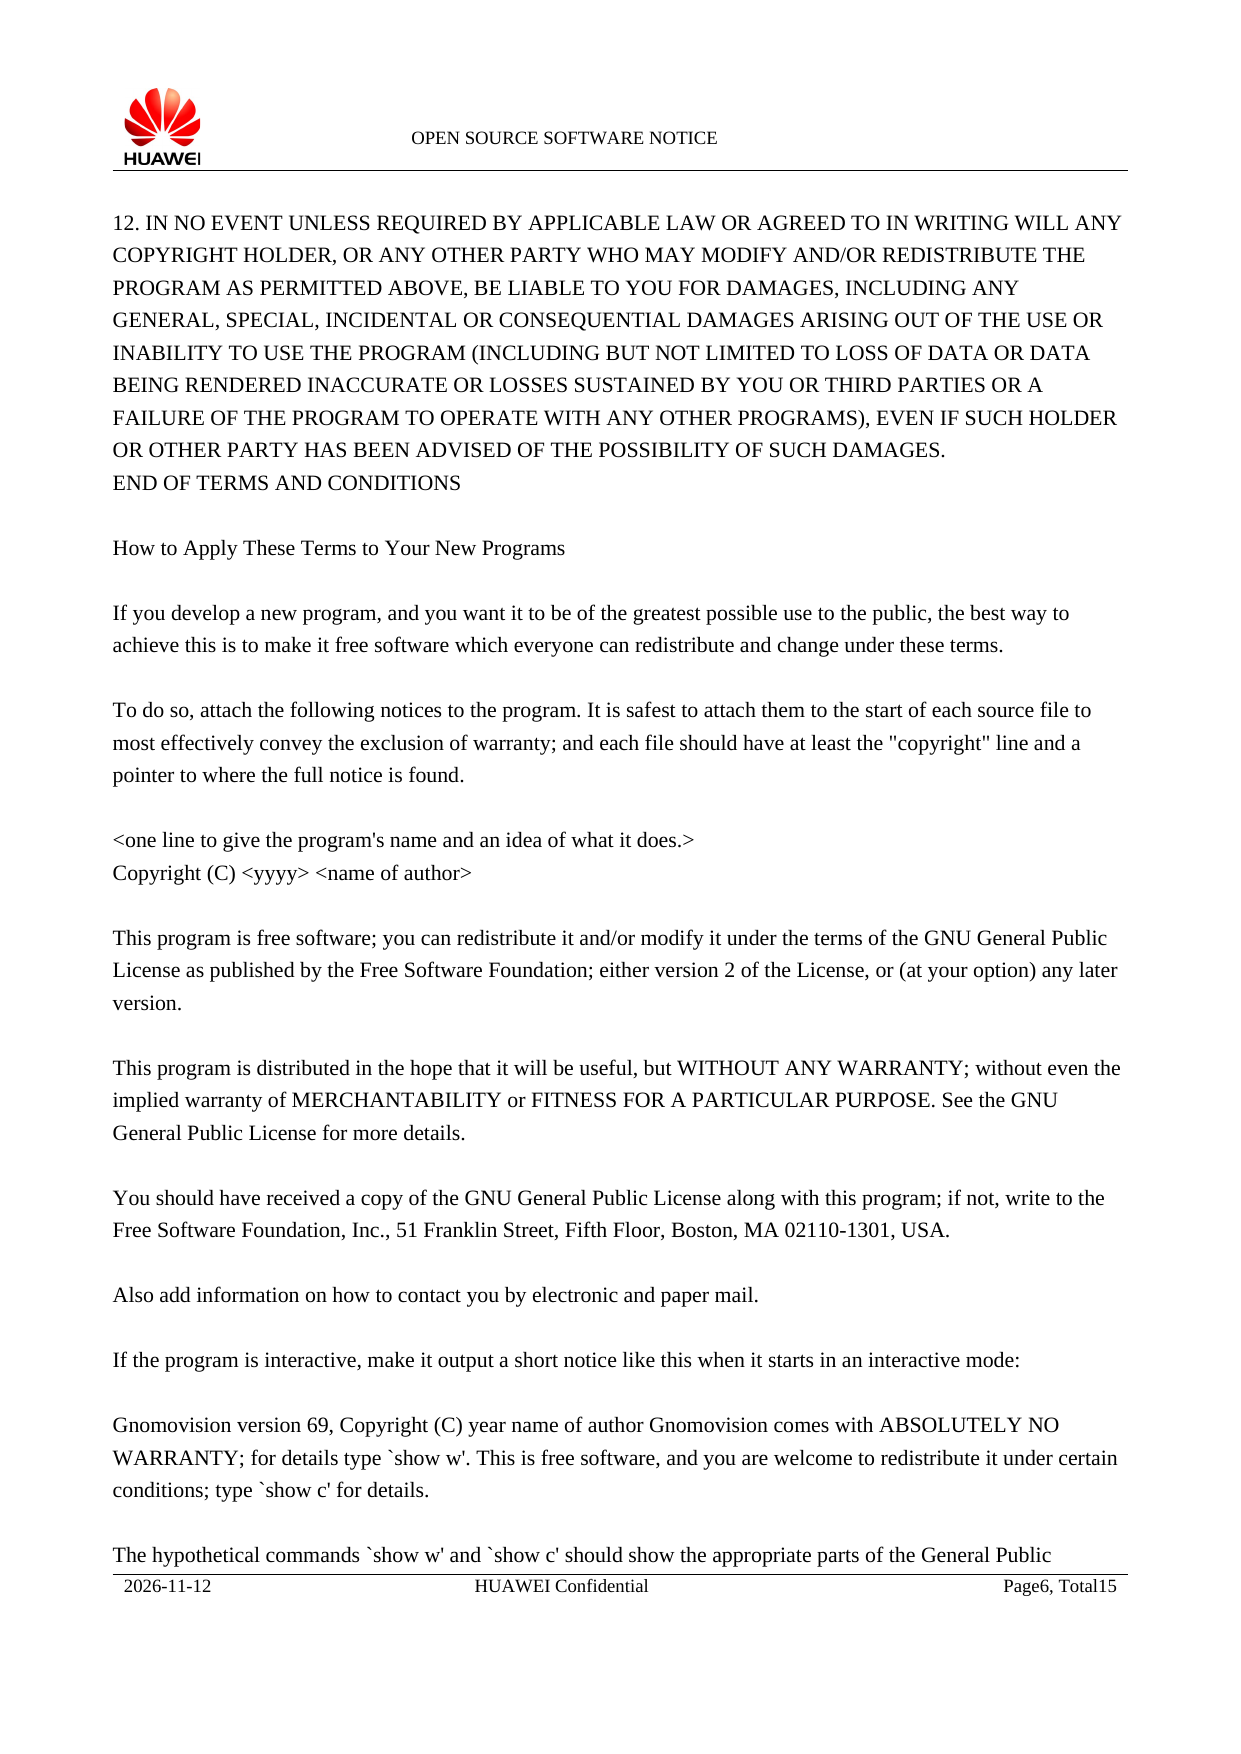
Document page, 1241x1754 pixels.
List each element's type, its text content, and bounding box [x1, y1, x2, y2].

picture [124, 88, 201, 165]
